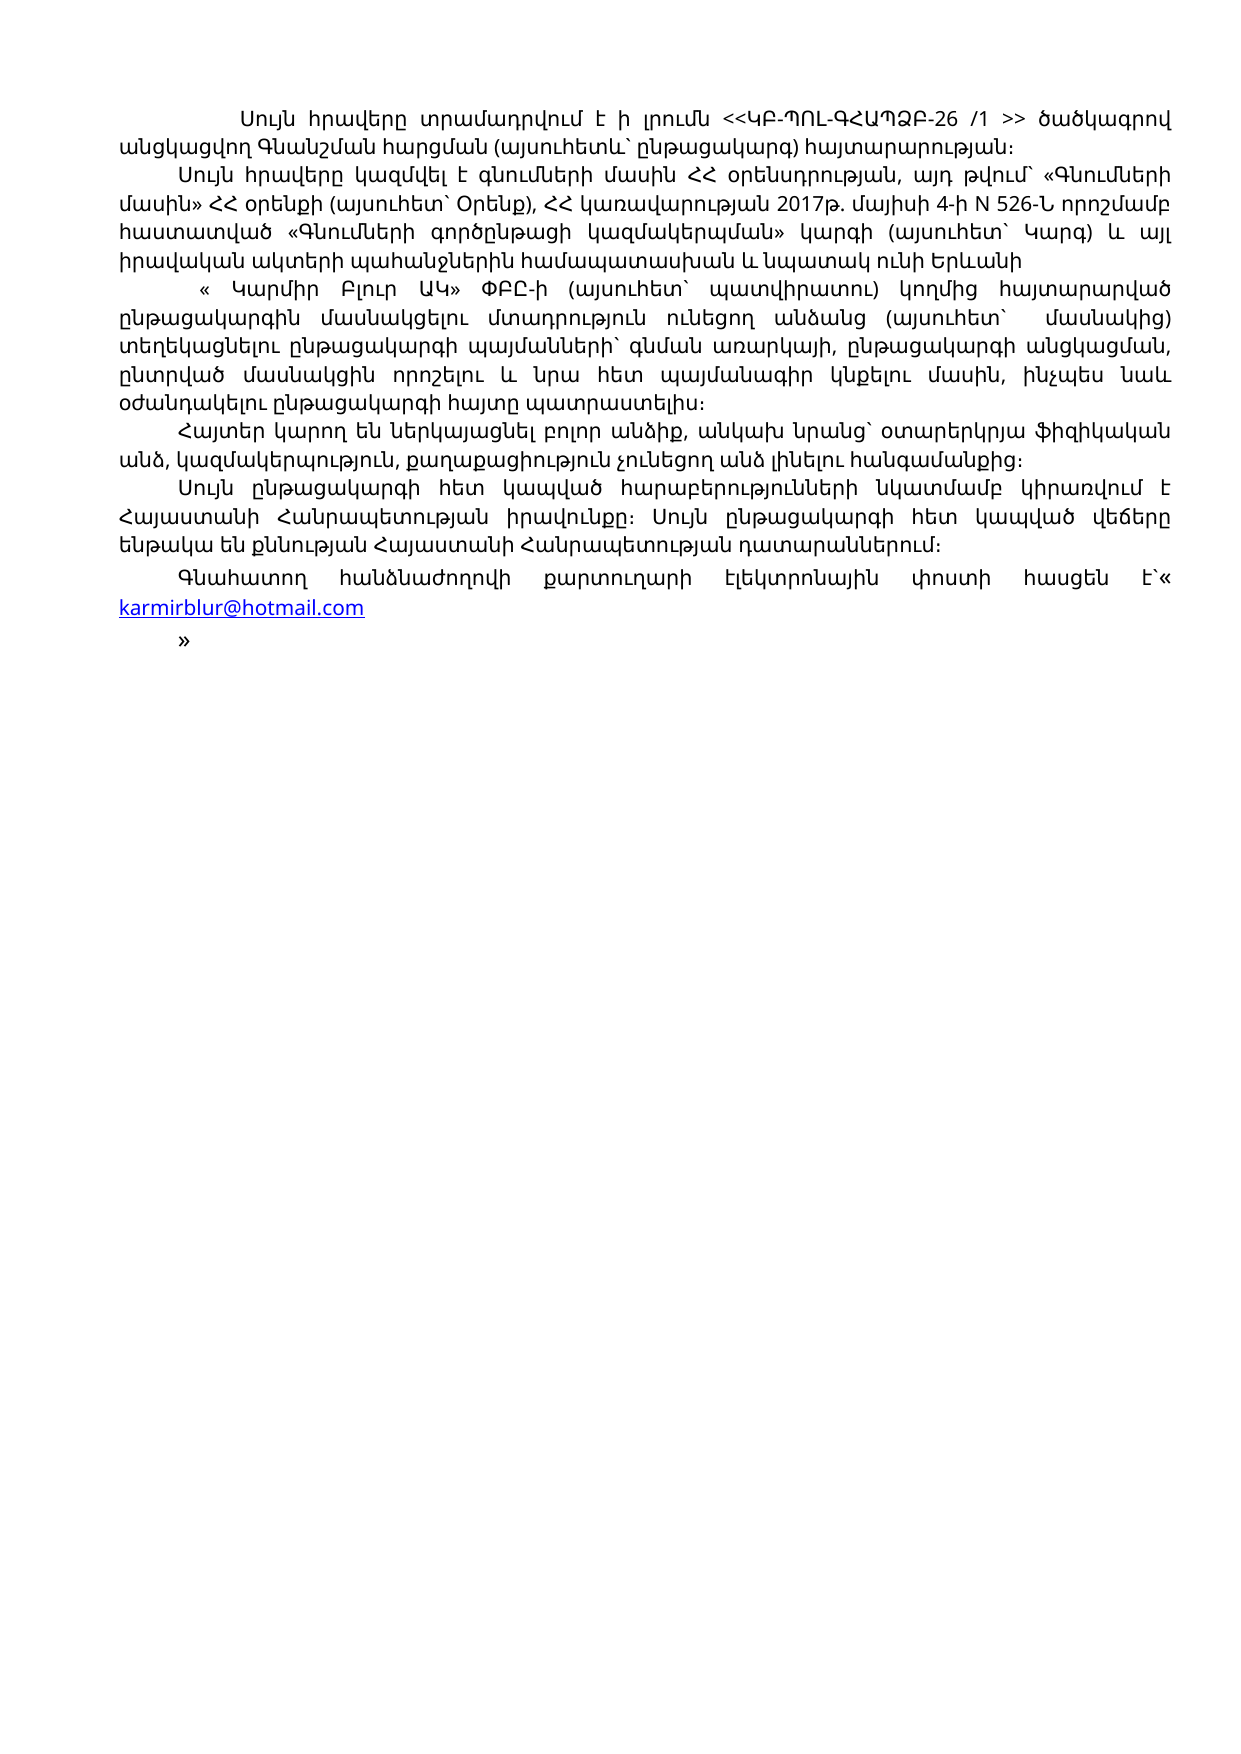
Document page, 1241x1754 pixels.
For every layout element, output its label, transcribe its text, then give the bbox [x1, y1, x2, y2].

text Սույն հրավերը տրամադրվում է ի լրումն <<ԿԲ-ՊՈԼ-ԳՀԱՊՁԲ-26 /1 >> ծածկագրով անցկացվող Գնանշման հարցման (այսուհետև` ընթացակարգ) հայտարարության։ [118, 104, 1171, 161]
text « Կարմիր Բլուր ԱԿ» ՓԲԸ-ի (այսուհետ` պատվիրատու) կողմից հայտարարված ընթացակարգին մասնակցելու մտադրություն ունեցող անձանց (այսուհետ` մասնակից) տեղեկացնելու ընթացակարգի պայմանների` գնման առարկայի, ընթացակարգի անցկացման, ընտրված մասնակցին որոշելու և նրա հետ պայմանագիր կնքելու մասին, ինչպես նաև օժանդակելու ընթացակարգի հայտը պատրաստելիս։ [118, 274, 1171, 417]
text Գնահատող հանձնաժողովի քարտուղարի էլեկտրոնային փոստի հասցեն է`« karmirblur@hotmail.com [118, 559, 1171, 621]
text » [118, 621, 1171, 655]
text Հայտեր կարող են ներկայացնել բոլոր անձիք, անկախ նրանց` օտարերկրյա ֆիզիկական անձ, կազմակերպություն, քաղաքացիություն չունեցող անձ լինելու հանգամանքից։ [118, 417, 1171, 473]
text Սույն ընթացակարգի հետ կապված հարաբերությունների նկատմամբ կիրառվում է Հայաստանի Հանրապետության իրավունքը։ Սույն ընթացակարգի հետ կապված վեճերը ենթակա են քննության Հայաստանի Հանրապետության դատարաններում։ [118, 473, 1171, 559]
text Սույն հրավերը կազմվել է գնումների մասին ՀՀ օրենսդրության, այդ թվում` «Գնումների մասին» ՀՀ օրենքի (այսուհետ` Օրենք), ՀՀ կառավարության 2017թ. մայիսի 4-ի N 526-Ն որոշմամբ հաստատված «Գնումների գործընթացի կազմակերպման» կարգի (այսուհետ` Կարգ) և այլ իրավական ակտերի պահանջներին համապատասխան և նպատակ ունի Երևանի [118, 161, 1171, 274]
